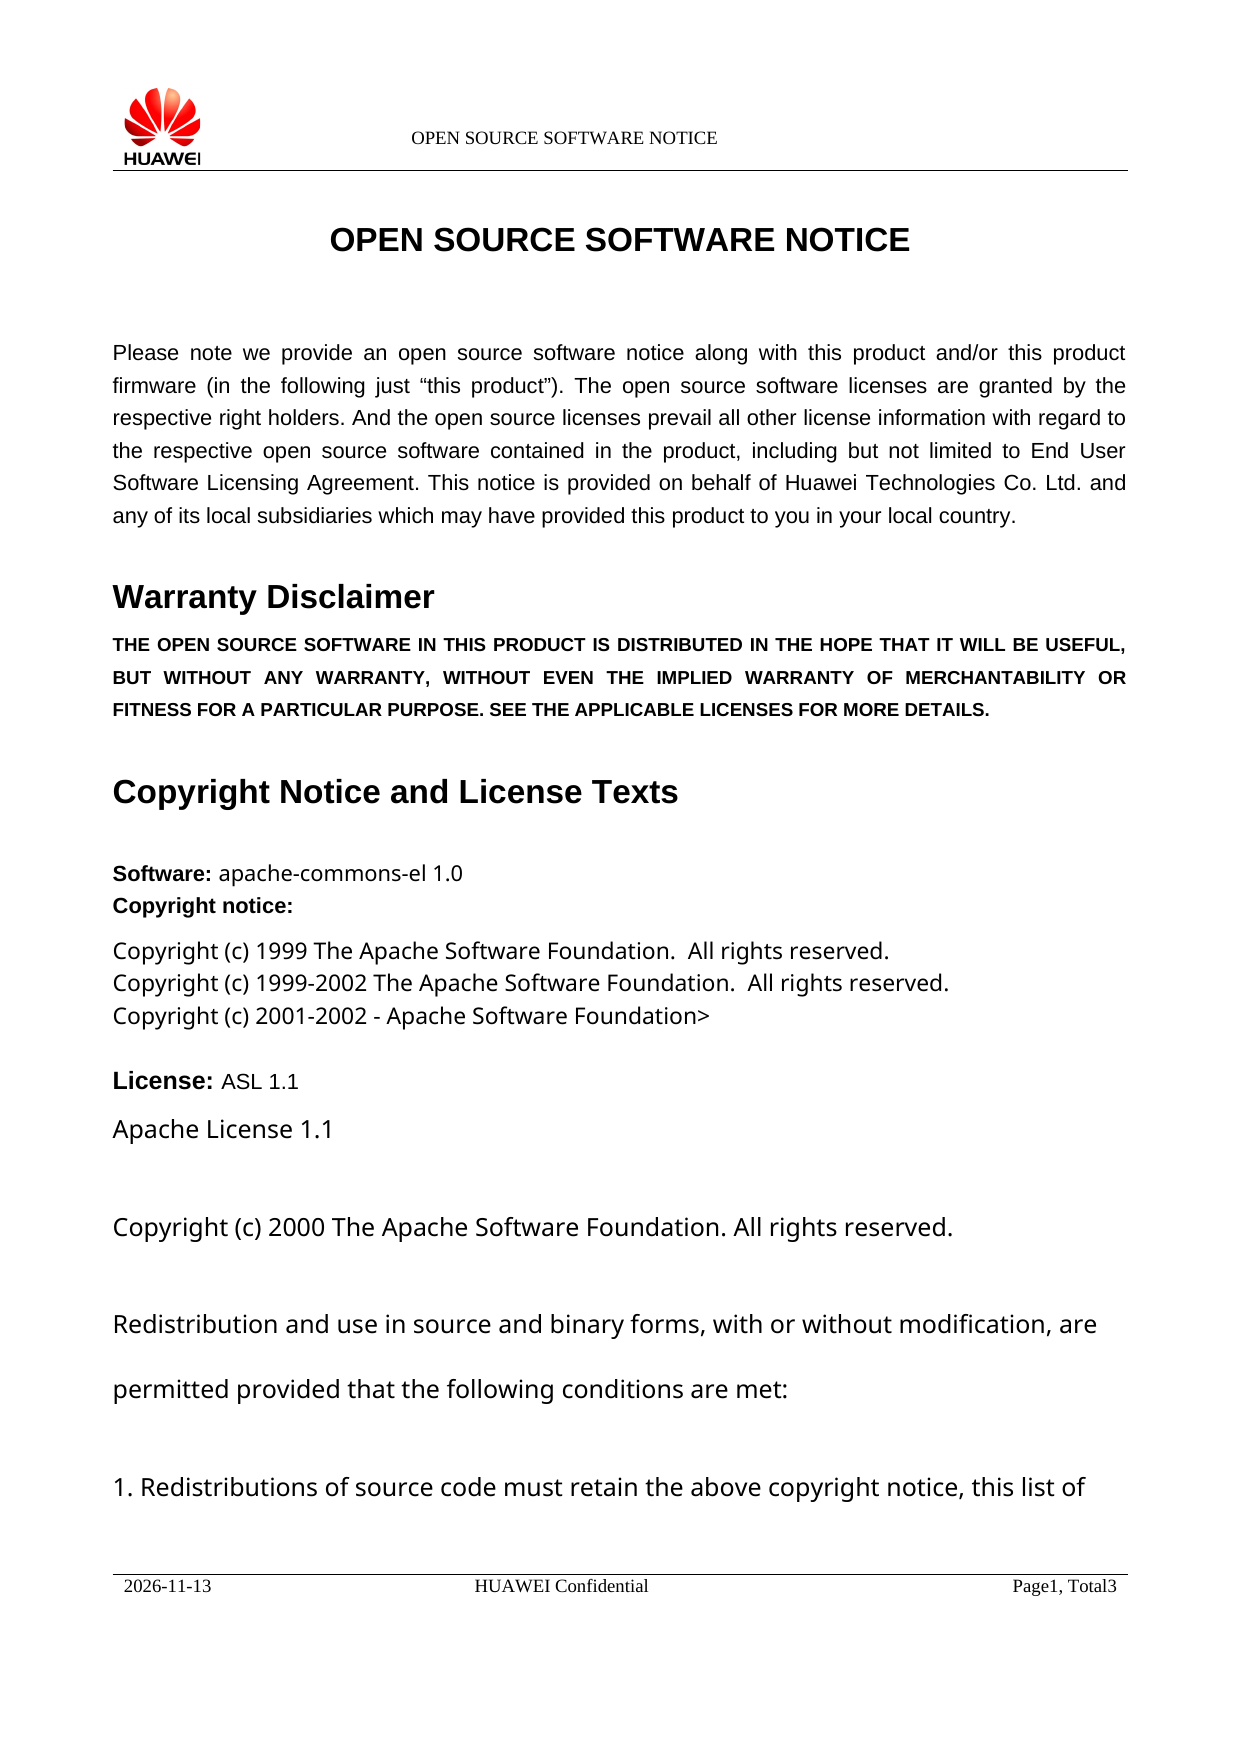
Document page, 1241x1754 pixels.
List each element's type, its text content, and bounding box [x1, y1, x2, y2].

text Copyright (c) 1999 The Apache Software Foundation. All rights reserved. Copyright (c) 1999-2002 The Apache Software Foundation. All rights reserved. Copyright (c) 2001-2002 - Apache Software Foundation> [112, 934, 1128, 1064]
text Copyright Notice and License Texts [112, 759, 1128, 824]
text Warranty Disclaimer [112, 564, 1128, 629]
text 1. Redistributions of source code must retain the above copyright notice, this list of conditions and the following disclaimer. [112, 1454, 1128, 1519]
text OPEN SOURCE SOFTWARE NOTICE [112, 206, 1128, 271]
text License: ASL 1.1 [112, 1064, 1128, 1096]
text Apache License 1.1 [112, 1096, 1128, 1161]
title Software: apache-commons-el 1.0 [112, 856, 1128, 889]
text The open source software in this product is distributed in the hope that it will be useful, but WITHOUT ANY WARRANTY, without even the implied warranty of MERCHANTABILITY or FITNESS FOR A PARTICULAR PURPOSE. See the applicable licenses for more details. [112, 629, 1128, 726]
text Copyright notice: [112, 889, 1128, 921]
picture [124, 88, 201, 165]
text Redistribution and use in source and binary forms, with or without modification, are permitted provided that the following conditions are met: [112, 1291, 1128, 1421]
text Please note we provide an open source software notice along with this product and/or this product firmware (in the following just “this product”). The open source software licenses are granted by the respective right holders. And the open source licenses prevail all other license information with regard to the respective open source software contained in the product, including but not limited to End User Software Licensing Agreement. This notice is provided on behalf of Huawei Technologies Co. Ltd. and any of its local subsidiaries which may have provided this product to you in your local country. [112, 336, 1128, 531]
text Copyright (c) 2000 The Apache Software Foundation. All rights reserved. [112, 1194, 1128, 1259]
